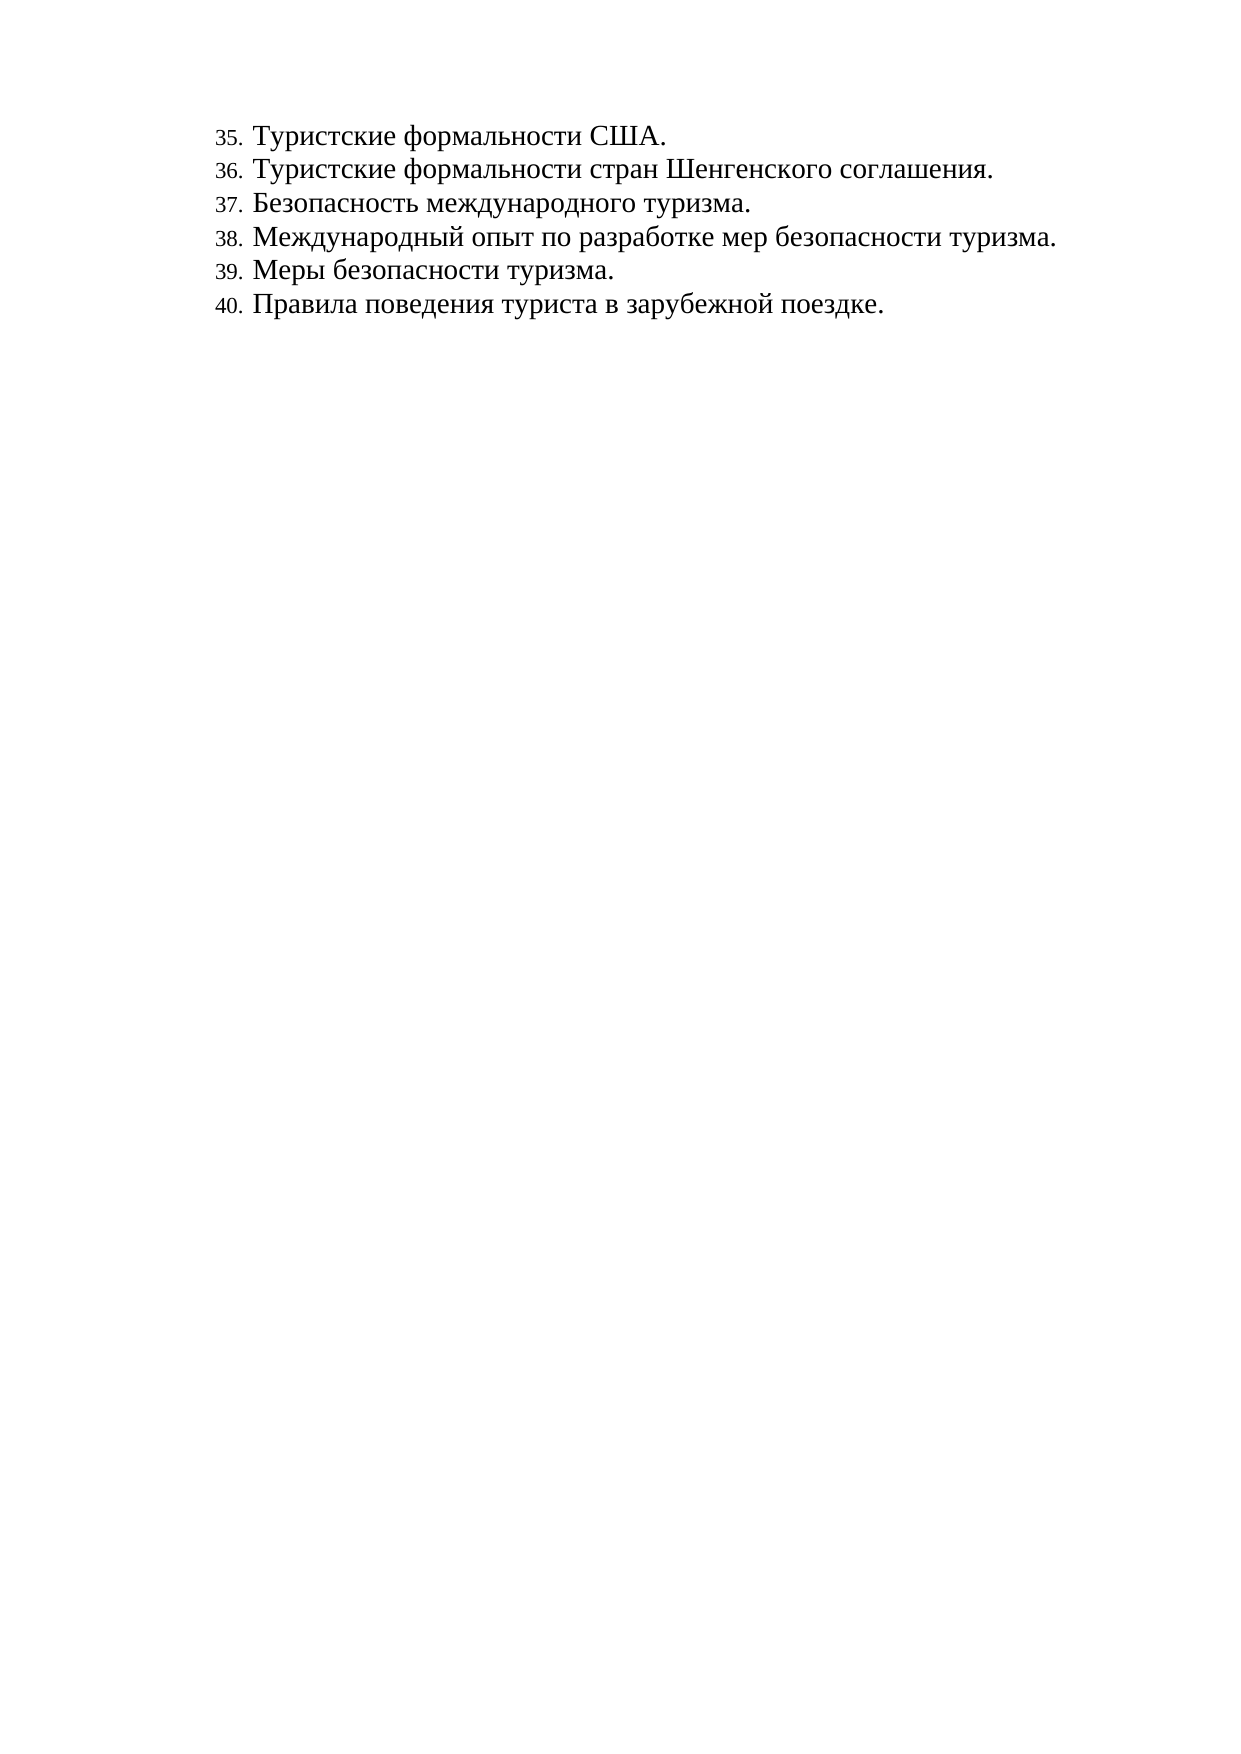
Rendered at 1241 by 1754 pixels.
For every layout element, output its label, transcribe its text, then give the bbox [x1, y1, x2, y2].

list Международный опыт по разработке мер безопасности туризма. [215, 219, 1152, 252]
list Туристские формальности США. [215, 118, 1152, 152]
list Правила поведения туриста в зарубежной поездке. [215, 286, 1152, 319]
list Туристские формальности стран Шенгенского соглашения. [215, 152, 1152, 185]
list Меры безопасности туризма. [215, 252, 1152, 286]
list Безопасность международного туризма. [215, 185, 1152, 219]
